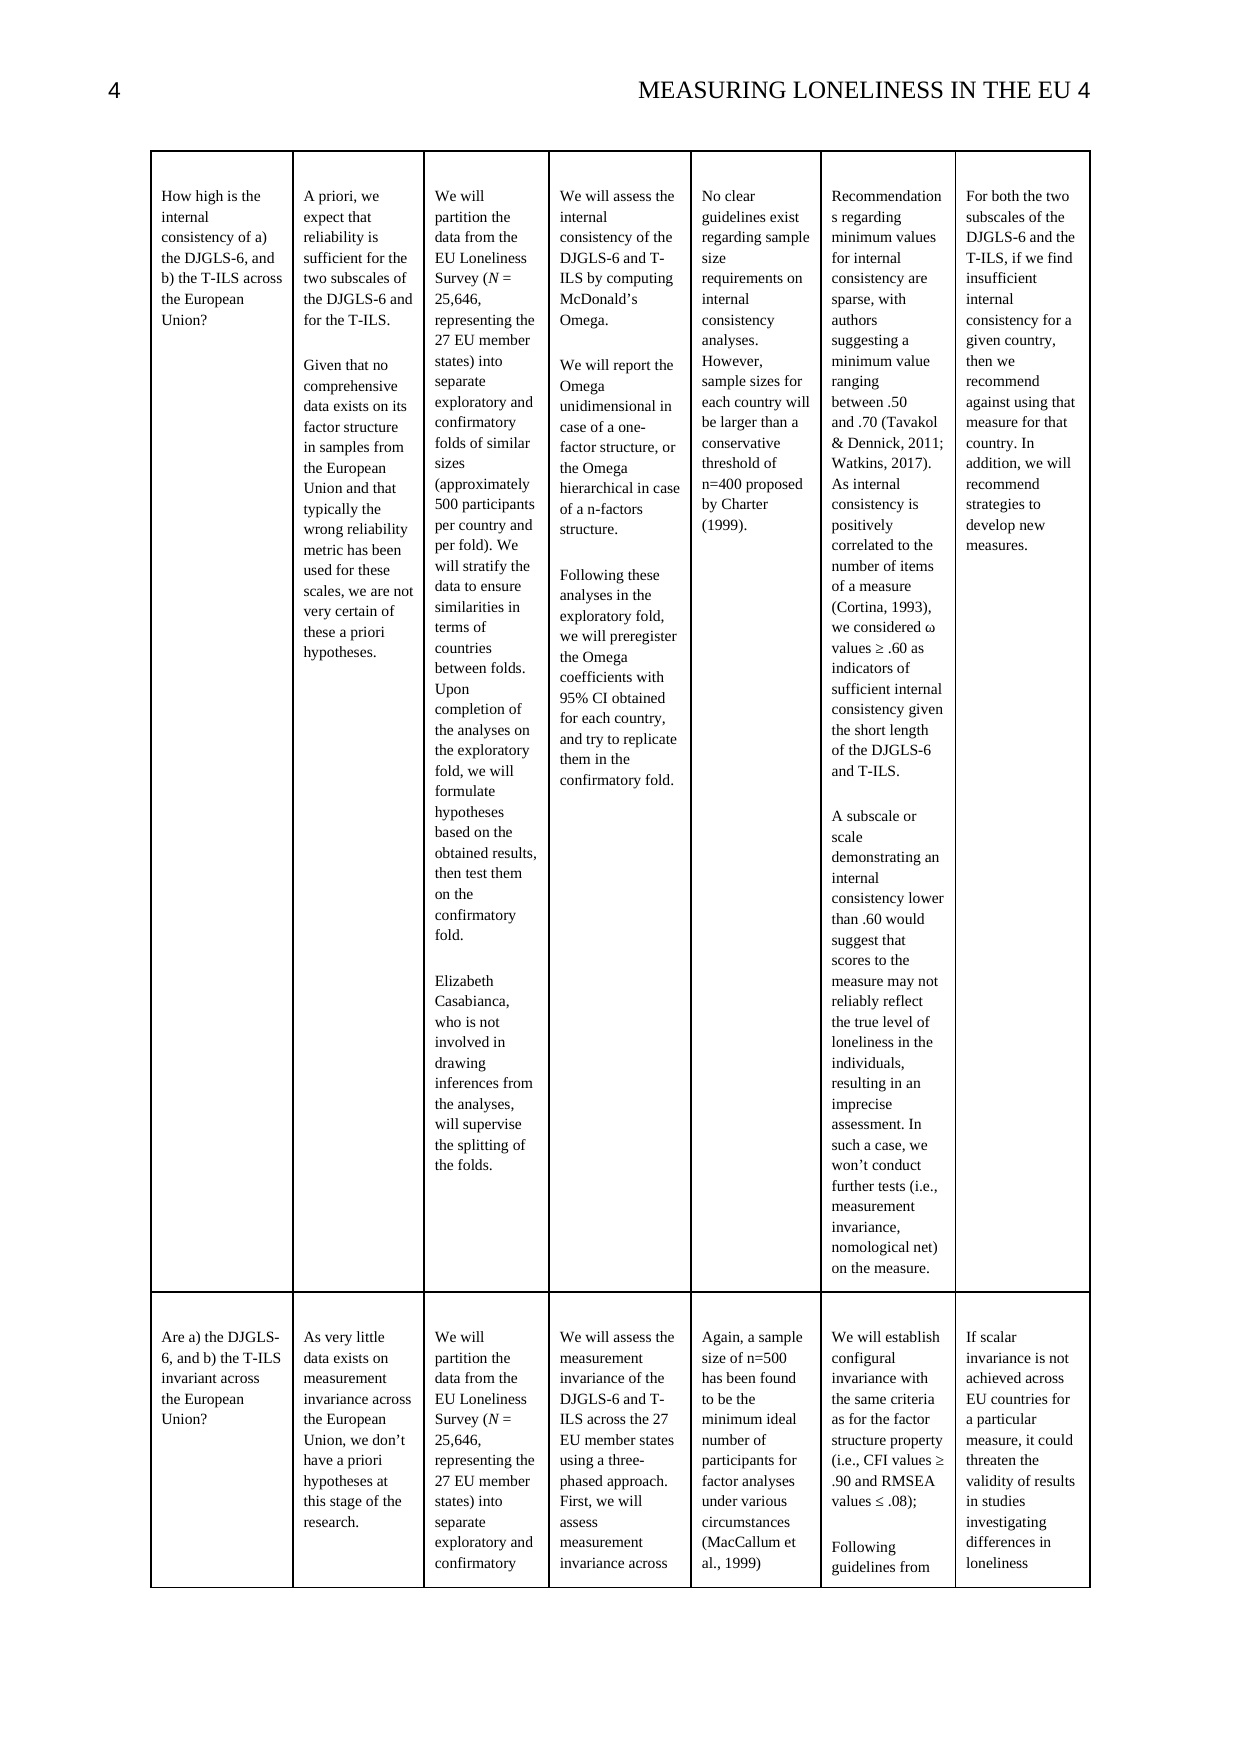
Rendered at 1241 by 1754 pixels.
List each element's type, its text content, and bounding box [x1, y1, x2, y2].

table_cell We will assess the internal consistency of the DJGLS-6 and T-ILS by computing McDonald’s Omega. We will report the Omega unidimensional in case of a one-factor structure, or the Omega hierarchical in case of a n-factors structure. Following these analyses in the exploratory fold, we will preregister the Omega coefficients with 95% CI obtained for each country, and try to replicate them in the confirmatory fold. [550, 152, 690, 1291]
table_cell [956, 1293, 1089, 1587]
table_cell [822, 1293, 955, 1587]
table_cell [550, 1293, 690, 1587]
table_cell How high is the internal consistency of a) the DJGLS-6, and b) the T-ILS across the European Union? [152, 152, 292, 1291]
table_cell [692, 1293, 820, 1587]
table_cell No clear guidelines exist regarding sample size requirements on internal consistency analyses. However, sample sizes for each country will be larger than a conservative threshold of n=400 proposed by Charter (1999). [692, 152, 820, 1291]
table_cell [152, 1293, 292, 1587]
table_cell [425, 152, 548, 1291]
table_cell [425, 1293, 548, 1587]
table_cell For both the two subscales of the DJGLS-6 and the T-ILS, if we find insufficient internal consistency for a given country, then we recommend against using that measure for that country. In addition, we will recommend strategies to develop new measures. [956, 152, 1089, 1291]
table_cell A priori, we expect that reliability is sufficient for the two subscales of the DJGLS-6 and for the T-ILS. Given that no comprehensive data exists on its factor structure in samples from the European Union and that typically the wrong reliability metric has been used for these scales, we are not very certain of these a priori hypotheses. [294, 152, 423, 1291]
table_cell Recommendations regarding minimum values for internal consistency are sparse, with authors suggesting a minimum value ranging between .50 and .70 (Tavakol & Dennick, 2011; Watkins, 2017). As internal consistency is positively correlated to the number of items of a measure (Cortina, 1993), we considered ω values ≥ .60 as indicators of sufficient internal consistency given the short length of the DJGLS-6 and T-ILS. A subscale or scale demonstrating an internal consistency lower than .60 would suggest that scores to the measure may not reliably reflect the true level of loneliness in the individuals, resulting in an imprecise assessment. In such a case, we won’t conduct further tests (i.e., measurement invariance, nomological net) on the measure. [822, 152, 955, 1291]
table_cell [294, 1293, 423, 1587]
